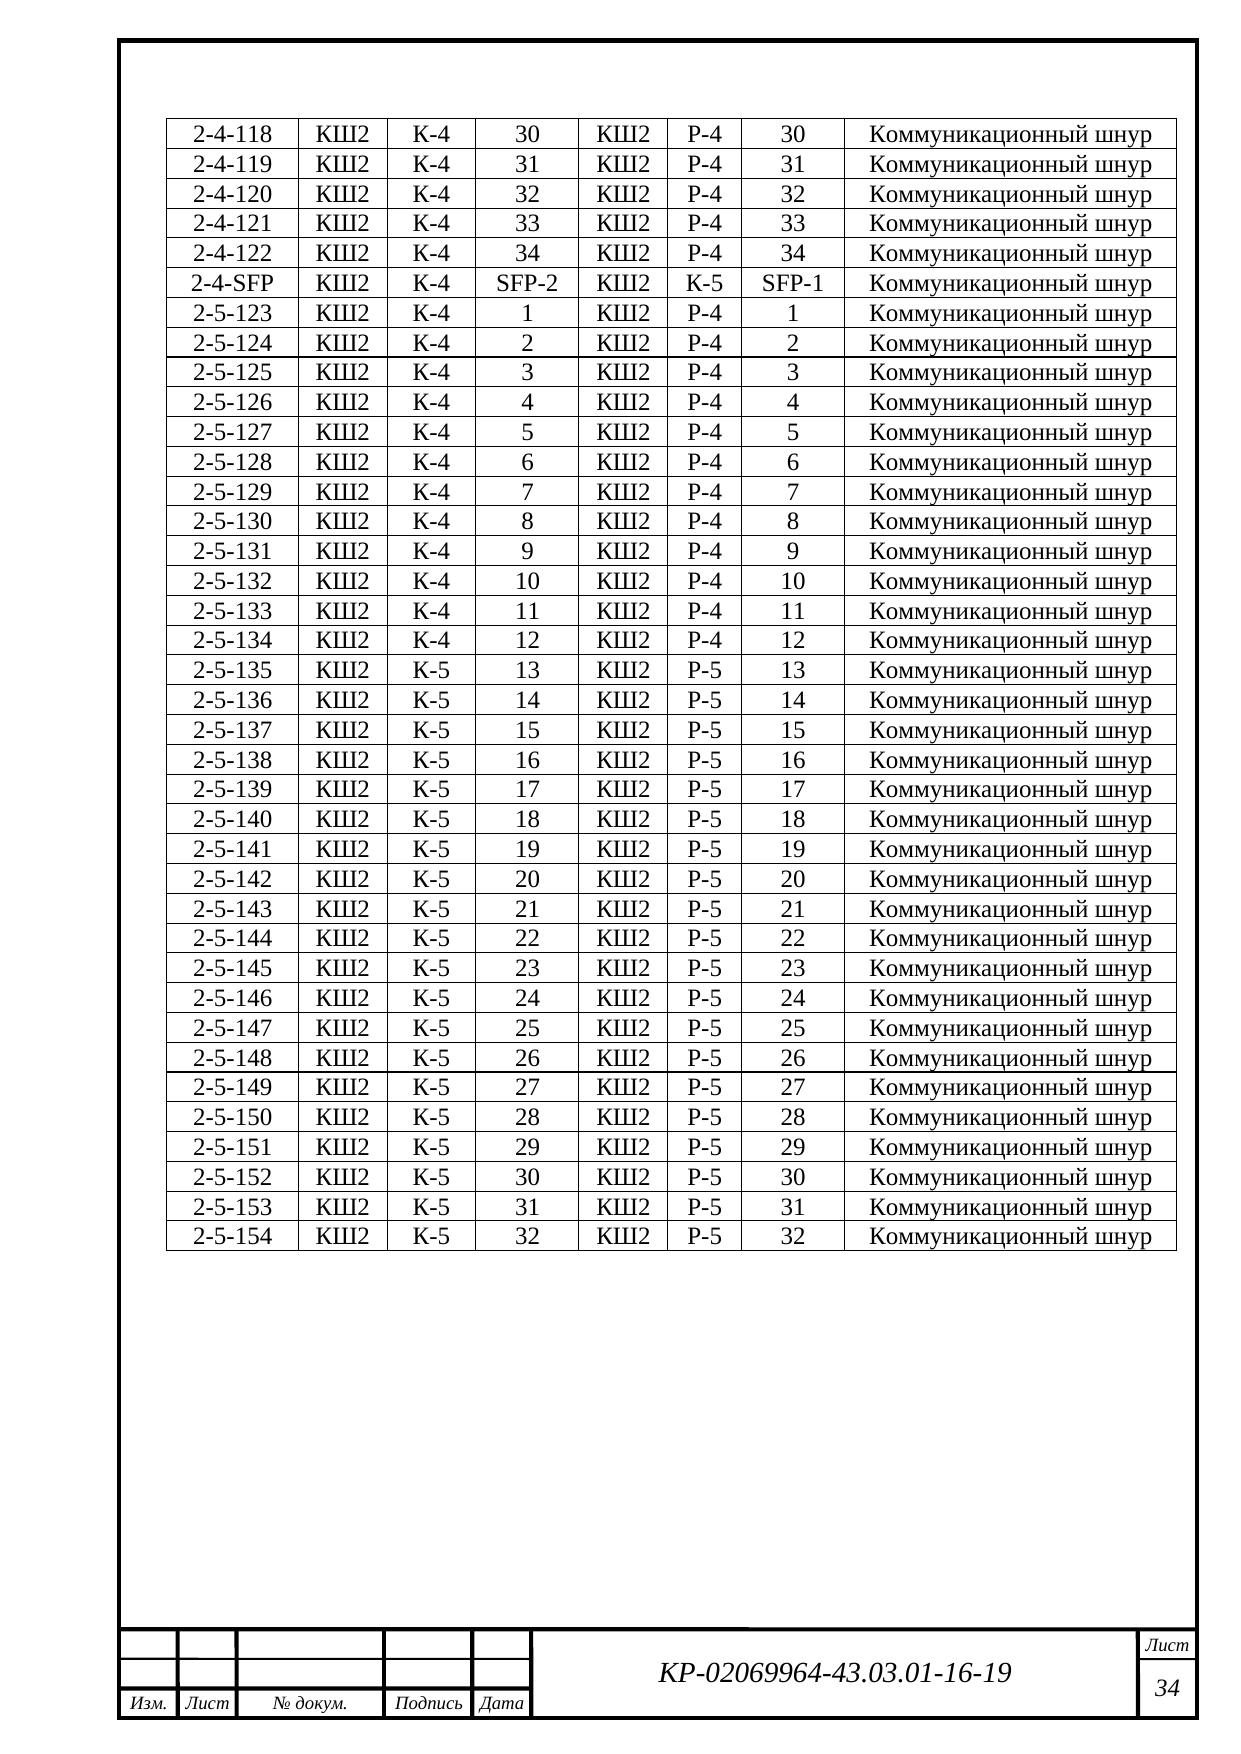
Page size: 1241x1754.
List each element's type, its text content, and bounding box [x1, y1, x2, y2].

table_cell P-5 [668, 1102, 741, 1131]
table_cell P-5 [668, 1013, 741, 1042]
table_cell 14 [742, 685, 844, 714]
table_cell КШ2 [579, 209, 667, 237]
table_cell 32 [742, 179, 844, 207]
table_cell 10 [476, 566, 578, 595]
table_cell 14 [476, 685, 578, 714]
table_cell Р-4 [668, 298, 741, 327]
table_cell КШ2 [299, 387, 387, 416]
table_cell 2-5-136 [167, 685, 298, 714]
table_cell КШ2 [299, 328, 387, 356]
table_cell К-4 [388, 238, 475, 267]
table_cell Коммуникационный шнур [845, 238, 1176, 267]
table_cell КШ2 [579, 596, 667, 624]
table_cell КШ2 [579, 238, 667, 267]
table_cell 31 [476, 1192, 578, 1220]
table_cell 30 [476, 1162, 578, 1191]
table_cell 2 [476, 328, 578, 356]
table_cell 12 [742, 626, 844, 654]
table_cell КШ2 [579, 566, 667, 595]
table_cell К-4 [388, 596, 475, 624]
table_cell КШ2 [579, 715, 667, 744]
table_cell SFP-2 [476, 268, 578, 297]
table_cell Коммуникационный шнур [845, 715, 1176, 744]
table_cell КШ2 [299, 536, 387, 565]
table_cell 13 [476, 655, 578, 684]
table_cell КШ2 [299, 1043, 387, 1071]
table_cell 31 [742, 149, 844, 178]
table_cell 2-4-119 [167, 149, 298, 178]
table_cell 2-5-133 [167, 596, 298, 624]
table_cell P-5 [668, 953, 741, 982]
table_cell Коммуникационный шнур [845, 685, 1176, 714]
table_cell 2-5-126 [167, 387, 298, 416]
table_cell КШ2 [299, 119, 387, 148]
table_cell Р-4 [668, 328, 741, 356]
table_cell КШ2 [579, 298, 667, 327]
table_cell К-5 [388, 655, 475, 684]
table_cell 2-5-152 [167, 1162, 298, 1191]
table_cell КШ2 [299, 626, 387, 654]
table_cell КШ2 [579, 1221, 667, 1250]
table_cell 17 [742, 775, 844, 803]
table_cell 20 [476, 864, 578, 893]
table_cell 1 [742, 298, 844, 327]
table_cell P-5 [668, 834, 741, 863]
table_cell КШ2 [299, 358, 387, 386]
table_cell КШ2 [299, 715, 387, 744]
table_cell КШ2 [579, 358, 667, 386]
table_cell 2-5-124 [167, 328, 298, 356]
table_cell К-4 [388, 179, 475, 207]
table_cell Коммуникационный шнур [845, 894, 1176, 922]
table_cell Коммуникационный шнур [845, 447, 1176, 476]
table_cell КШ2 [579, 685, 667, 714]
table_cell 26 [476, 1043, 578, 1071]
table_cell Р-4 [668, 506, 741, 535]
table_cell КШ2 [579, 447, 667, 476]
table_cell К-5 [388, 1102, 475, 1131]
table_cell P-5 [668, 1132, 741, 1161]
table_cell Р-4 [668, 387, 741, 416]
table_cell К-4 [388, 447, 475, 476]
table_cell 2-4-121 [167, 209, 298, 237]
table_cell КШ2 [299, 1162, 387, 1191]
table_cell КШ2 [299, 924, 387, 952]
table_cell Коммуникационный шнур [845, 775, 1176, 803]
table_cell КШ2 [299, 655, 387, 684]
table_cell P-5 [668, 685, 741, 714]
table_cell Р-4 [668, 238, 741, 267]
table_cell 33 [742, 209, 844, 237]
table_cell КШ2 [579, 1013, 667, 1042]
table_cell Коммуникационный шнур [845, 387, 1176, 416]
table_cell 2-4-120 [167, 179, 298, 207]
table_cell К-5 [388, 745, 475, 773]
table_cell 2-5-135 [167, 655, 298, 684]
table_cell 2-5-127 [167, 417, 298, 446]
table_cell Коммуникационный шнур [845, 1132, 1176, 1161]
table_cell 15 [476, 715, 578, 744]
table_cell 7 [476, 477, 578, 505]
table_cell 2-5-128 [167, 447, 298, 476]
table_cell КШ2 [579, 804, 667, 833]
table_cell P-5 [668, 864, 741, 893]
table_cell Коммуникационный шнур [845, 209, 1176, 237]
table_cell КШ2 [299, 506, 387, 535]
table_cell К-4 [388, 209, 475, 237]
table_cell КШ2 [579, 745, 667, 773]
table_cell КШ2 [579, 626, 667, 654]
table_cell КШ2 [579, 1132, 667, 1161]
table_cell КШ2 [579, 417, 667, 446]
table_cell К-5 [388, 894, 475, 922]
table_cell Коммуникационный шнур [845, 953, 1176, 982]
table_cell К-4 [388, 119, 475, 148]
table_cell КШ2 [579, 149, 667, 178]
table_cell 27 [476, 1073, 578, 1101]
table_cell P-5 [668, 894, 741, 922]
table_cell 23 [742, 953, 844, 982]
table_cell КШ2 [299, 209, 387, 237]
table_cell КШ2 [579, 119, 667, 148]
table_cell 22 [742, 924, 844, 952]
table_cell 11 [742, 596, 844, 624]
table_cell Коммуникационный шнур [845, 1102, 1176, 1131]
table_cell Коммуникационный шнур [845, 1073, 1176, 1101]
table_cell К-5 [388, 1073, 475, 1101]
table_cell К-4 [388, 298, 475, 327]
table_cell 33 [476, 209, 578, 237]
table_cell КШ2 [579, 864, 667, 893]
table_cell Коммуникационный шнур [845, 268, 1176, 297]
table_cell КШ2 [299, 1221, 387, 1250]
table_cell КШ2 [299, 775, 387, 803]
table_cell 9 [476, 536, 578, 565]
table_cell 29 [476, 1132, 578, 1161]
table_cell 2-5-151 [167, 1132, 298, 1161]
table_cell КШ2 [579, 953, 667, 982]
table_cell КШ2 [579, 179, 667, 207]
table_cell КШ2 [299, 477, 387, 505]
table_cell К-4 [388, 566, 475, 595]
table_cell 25 [742, 1013, 844, 1042]
table_cell 2-5-123 [167, 298, 298, 327]
table_cell 24 [476, 983, 578, 1012]
table_cell К-5 [388, 715, 475, 744]
table_cell SFP-1 [742, 268, 844, 297]
table_cell КШ2 [299, 1073, 387, 1101]
table_cell 15 [742, 715, 844, 744]
table_cell К-5 [388, 1132, 475, 1161]
table_cell 21 [742, 894, 844, 922]
table_cell К-5 [388, 1013, 475, 1042]
table_cell Коммуникационный шнур [845, 506, 1176, 535]
table_cell Коммуникационный шнур [845, 417, 1176, 446]
table_cell КШ2 [299, 894, 387, 922]
table_cell 19 [476, 834, 578, 863]
table_cell К-5 [388, 1043, 475, 1071]
table_cell 2-5-131 [167, 536, 298, 565]
table_cell КШ2 [579, 834, 667, 863]
table_cell Коммуникационный шнур [845, 864, 1176, 893]
table_cell 24 [742, 983, 844, 1012]
table_cell 30 [476, 119, 578, 148]
table_cell 2-5-148 [167, 1043, 298, 1071]
table_cell К-5 [388, 775, 475, 803]
table_cell К-5 [388, 1192, 475, 1220]
table_cell 3 [476, 358, 578, 386]
table_cell 2-4-SFP [167, 268, 298, 297]
table_cell 19 [742, 834, 844, 863]
table_cell КШ2 [299, 566, 387, 595]
table_cell КШ2 [299, 745, 387, 773]
table_cell 5 [476, 417, 578, 446]
table_cell 16 [476, 745, 578, 773]
table_cell 29 [742, 1132, 844, 1161]
table_cell К-5 [388, 983, 475, 1012]
table_cell Р-4 [668, 358, 741, 386]
table_cell КШ2 [299, 983, 387, 1012]
table_cell Коммуникационный шнур [845, 1013, 1176, 1042]
table_cell К-4 [388, 387, 475, 416]
table_cell 2-5-153 [167, 1192, 298, 1220]
table_cell 20 [742, 864, 844, 893]
table_cell Коммуникационный шнур [845, 834, 1176, 863]
table_cell К-5 [388, 1221, 475, 1250]
table_cell 26 [742, 1043, 844, 1071]
table_cell К-4 [388, 268, 475, 297]
table_cell К-5 [668, 268, 741, 297]
table_cell 32 [476, 179, 578, 207]
table_cell КШ2 [579, 506, 667, 535]
table_cell КШ2 [579, 894, 667, 922]
table_cell 2-5-146 [167, 983, 298, 1012]
table_cell 2-5-147 [167, 1013, 298, 1042]
table_cell КШ2 [299, 149, 387, 178]
table_cell 8 [476, 506, 578, 535]
table_cell P-5 [668, 775, 741, 803]
table_cell Р-4 [668, 119, 741, 148]
table_cell 9 [742, 536, 844, 565]
table_cell Коммуникационный шнур [845, 626, 1176, 654]
table_cell 12 [476, 626, 578, 654]
table_cell К-4 [388, 477, 475, 505]
table_cell 2-5-145 [167, 953, 298, 982]
table_cell P-5 [668, 1162, 741, 1191]
table_cell КШ2 [579, 924, 667, 952]
table_cell Коммуникационный шнур [845, 179, 1176, 207]
table_cell 28 [476, 1102, 578, 1131]
table_cell К-4 [388, 506, 475, 535]
table_cell КШ2 [579, 983, 667, 1012]
table_cell КШ2 [579, 387, 667, 416]
table_cell 2-5-132 [167, 566, 298, 595]
table_cell КШ2 [579, 268, 667, 297]
table_cell Коммуникационный шнур [845, 477, 1176, 505]
table_cell 2-4-118 [167, 119, 298, 148]
table_cell 2-5-150 [167, 1102, 298, 1131]
table_cell 3 [742, 358, 844, 386]
table_cell Коммуникационный шнур [845, 596, 1176, 624]
table_cell 6 [742, 447, 844, 476]
table_cell КШ2 [579, 1043, 667, 1071]
table_cell Коммуникационный шнур [845, 328, 1176, 356]
table_cell Коммуникационный шнур [845, 745, 1176, 773]
table_cell 1 [476, 298, 578, 327]
table_cell КШ2 [299, 417, 387, 446]
table_cell 2-5-149 [167, 1073, 298, 1101]
table_cell 31 [476, 149, 578, 178]
table_cell К-4 [388, 328, 475, 356]
table_cell 25 [476, 1013, 578, 1042]
table_cell 30 [742, 1162, 844, 1191]
table_cell 2-5-144 [167, 924, 298, 952]
table_cell КШ2 [299, 238, 387, 267]
table_cell 28 [742, 1102, 844, 1131]
table_cell КШ2 [579, 1073, 667, 1101]
table_cell КШ2 [299, 1013, 387, 1042]
table_cell К-5 [388, 685, 475, 714]
table_cell 2-5-137 [167, 715, 298, 744]
table_cell 4 [742, 387, 844, 416]
table_cell 2-5-142 [167, 864, 298, 893]
table_cell 2-5-154 [167, 1221, 298, 1250]
table_cell 30 [742, 119, 844, 148]
table_cell 18 [476, 804, 578, 833]
table_cell КШ2 [579, 1102, 667, 1131]
table_cell P-5 [668, 1073, 741, 1101]
table_cell P-5 [668, 1043, 741, 1071]
table_cell P-5 [668, 745, 741, 773]
table_cell 18 [742, 804, 844, 833]
table_cell 32 [476, 1221, 578, 1250]
table_cell 31 [742, 1192, 844, 1220]
table_cell КШ2 [299, 268, 387, 297]
table_cell Коммуникационный шнур [845, 655, 1176, 684]
table_cell КШ2 [579, 536, 667, 565]
table_cell P-5 [668, 983, 741, 1012]
table_cell 13 [742, 655, 844, 684]
table_cell Р-4 [668, 209, 741, 237]
table_cell 5 [742, 417, 844, 446]
table_cell P-5 [668, 1221, 741, 1250]
table_cell КШ2 [299, 804, 387, 833]
table_cell КШ2 [299, 596, 387, 624]
table_cell КШ2 [579, 775, 667, 803]
table_cell 34 [476, 238, 578, 267]
table_cell 27 [742, 1073, 844, 1101]
table_cell Коммуникационный шнур [845, 1221, 1176, 1250]
table_cell Р-4 [668, 477, 741, 505]
table_cell Р-4 [668, 566, 741, 595]
table_cell 2 [742, 328, 844, 356]
table_cell Р-4 [668, 179, 741, 207]
table_cell Коммуникационный шнур [845, 1192, 1176, 1220]
table_cell 2-5-139 [167, 775, 298, 803]
table_cell КШ2 [299, 834, 387, 863]
table_cell P-5 [668, 924, 741, 952]
table_cell К-4 [388, 626, 475, 654]
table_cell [845, 119, 1176, 148]
table_cell P-5 [668, 655, 741, 684]
table_cell 34 [742, 238, 844, 267]
table_cell Р-4 [668, 447, 741, 476]
table_cell Коммуникационный шнур [845, 924, 1176, 952]
table_cell КШ2 [299, 1192, 387, 1220]
table_cell 2-5-143 [167, 894, 298, 922]
table_cell К-5 [388, 953, 475, 982]
table_cell 4 [476, 387, 578, 416]
table_cell 17 [476, 775, 578, 803]
table_cell Коммуникационный шнур [845, 566, 1176, 595]
table_cell КШ2 [299, 1102, 387, 1131]
table_cell К-5 [388, 804, 475, 833]
table_cell 22 [476, 924, 578, 952]
table_cell Р-4 [668, 149, 741, 178]
table_cell 2-5-140 [167, 804, 298, 833]
table_cell Коммуникационный шнур [845, 983, 1176, 1012]
table_cell 2-5-134 [167, 626, 298, 654]
table_cell 16 [742, 745, 844, 773]
table_cell КШ2 [299, 1132, 387, 1161]
table_cell К-5 [388, 924, 475, 952]
table_cell Коммуникационный шнур [845, 804, 1176, 833]
table_cell КШ2 [299, 864, 387, 893]
table_cell Р-4 [668, 417, 741, 446]
table_cell КШ2 [299, 298, 387, 327]
table_cell КШ2 [299, 953, 387, 982]
table_cell КШ2 [579, 477, 667, 505]
table_cell 11 [476, 596, 578, 624]
table_cell 2-5-125 [167, 358, 298, 386]
table_cell Коммуникационный шнур [845, 298, 1176, 327]
table_cell Р-4 [668, 536, 741, 565]
table_cell КШ2 [579, 1192, 667, 1220]
table_cell 10 [742, 566, 844, 595]
table_cell К-5 [388, 1162, 475, 1191]
table_cell КШ2 [579, 328, 667, 356]
table_cell К-4 [388, 358, 475, 386]
table_cell P-5 [668, 804, 741, 833]
table_cell 23 [476, 953, 578, 982]
table_cell Коммуникационный шнур [845, 358, 1176, 386]
table_cell Коммуникационный шнур [845, 536, 1176, 565]
table_cell Р-4 [668, 596, 741, 624]
table_cell 2-5-141 [167, 834, 298, 863]
table_cell КШ2 [299, 179, 387, 207]
table_cell 2-4-122 [167, 238, 298, 267]
table_cell P-5 [668, 715, 741, 744]
table_cell К-4 [388, 536, 475, 565]
table_cell К-4 [388, 417, 475, 446]
table_cell Коммуникационный шнур [845, 1162, 1176, 1191]
table_cell 7 [742, 477, 844, 505]
table_cell КШ2 [299, 685, 387, 714]
table_cell P-5 [668, 1192, 741, 1220]
table_cell К-5 [388, 834, 475, 863]
table_cell Коммуникационный шнур [845, 149, 1176, 178]
table_cell 2-5-138 [167, 745, 298, 773]
table_cell 6 [476, 447, 578, 476]
table_cell 2-5-130 [167, 506, 298, 535]
table_cell Р-4 [668, 626, 741, 654]
table_cell КШ2 [299, 447, 387, 476]
table_cell Коммуникационный шнур [845, 1043, 1176, 1071]
table_cell 2-5-129 [167, 477, 298, 505]
table_cell 8 [742, 506, 844, 535]
table_cell К-5 [388, 864, 475, 893]
table_cell 21 [476, 894, 578, 922]
table_cell К-4 [388, 149, 475, 178]
table_cell КШ2 [579, 1162, 667, 1191]
table_cell КШ2 [579, 655, 667, 684]
table_cell 32 [742, 1221, 844, 1250]
